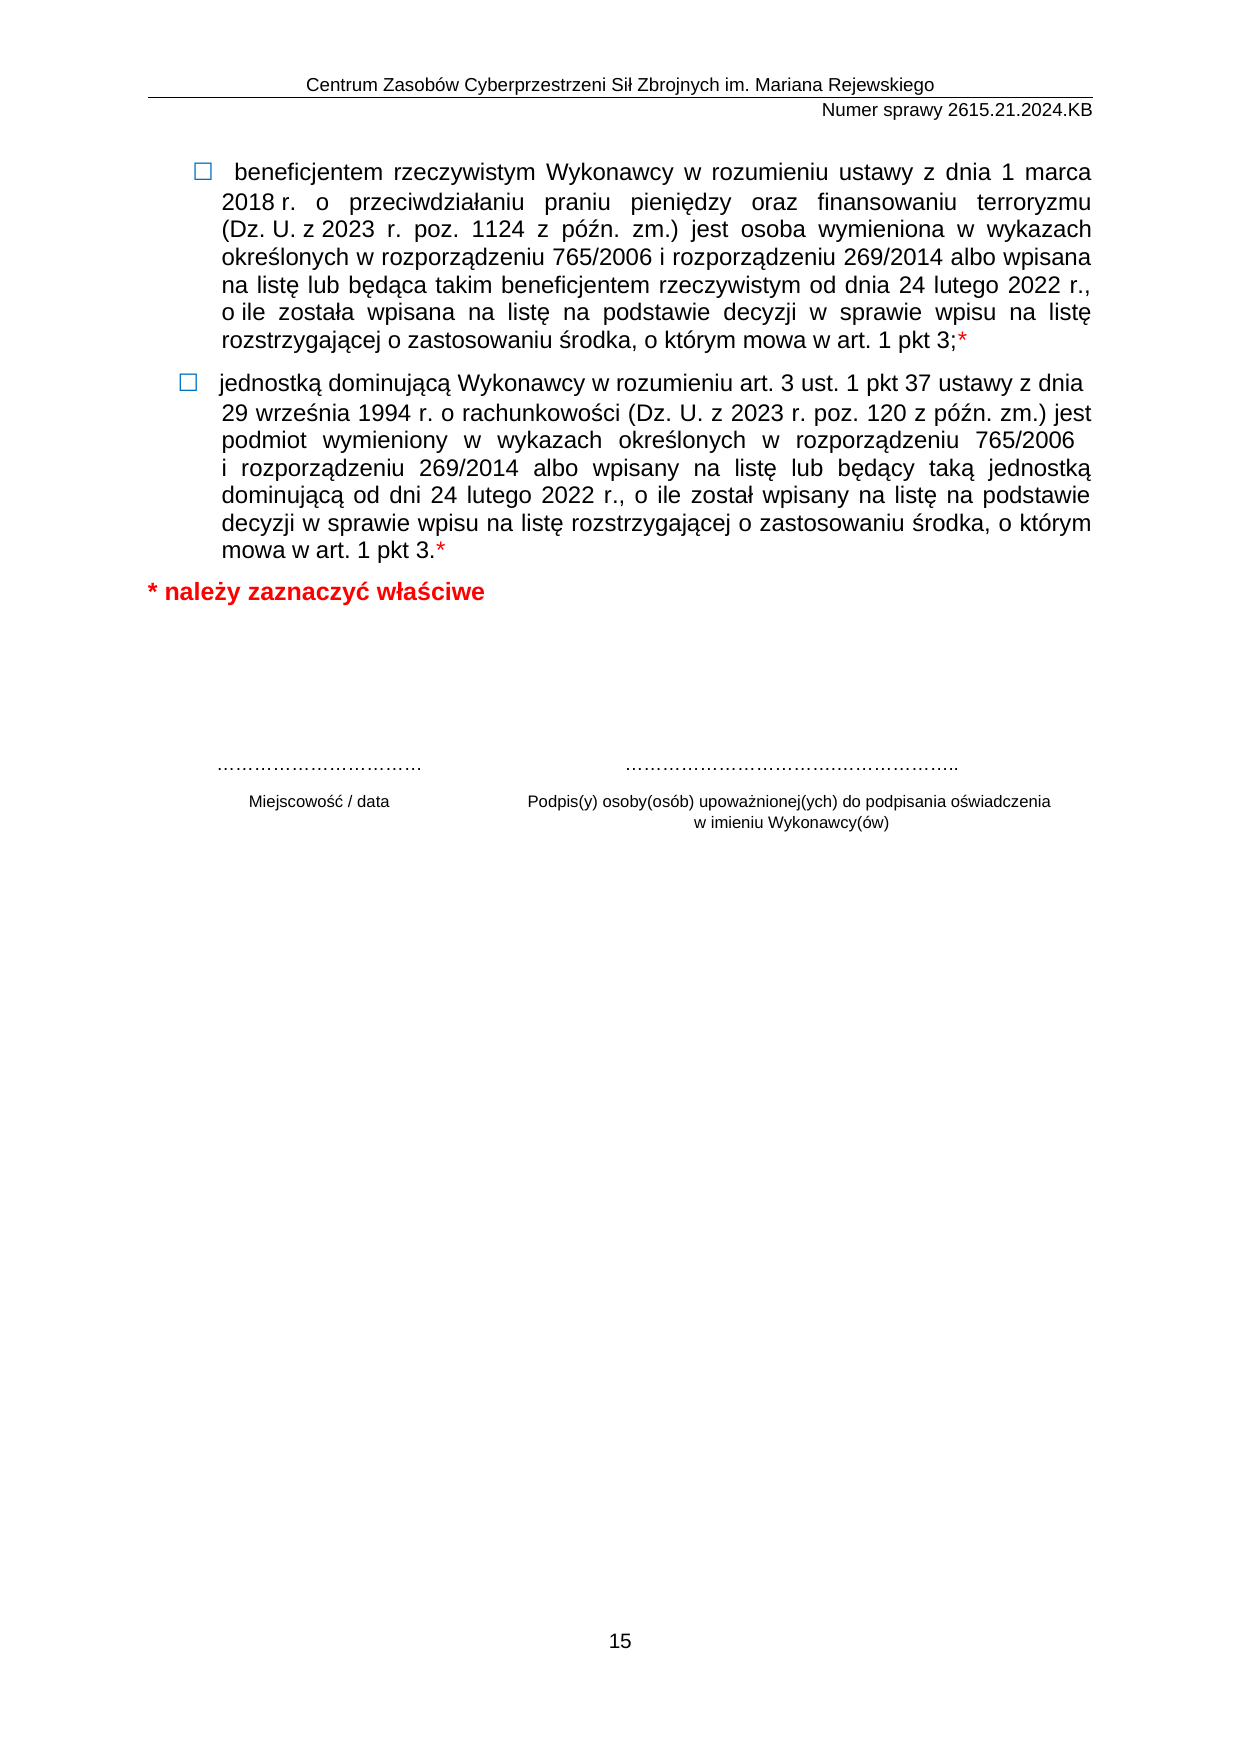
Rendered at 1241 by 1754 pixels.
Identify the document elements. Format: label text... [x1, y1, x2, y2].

text beneficjentem rzeczywistym Wykonawcy w rozumieniu ustawy z dnia 1 marca 2018 r. o przeciwdziałaniu praniu pieniędzy oraz finansowaniu terroryzmu (Dz. U. z 2023 r. poz. 1124 z późn. zm.) jest osoba wymieniona w wykazach określonych w rozporządzeniu 765/2006 i rozporządzeniu 269/2014 albo wpisana na listę lub będąca takim beneficjentem rzeczywistym od dnia 24 lutego 2022 r., o ile została wpisana na listę na podstawie decyzji w sprawie wpisu na listę rozstrzygającej o zastosowaniu środka, o którym mowa w art. 1 pkt 3;* [192, 155, 1093, 353]
text jednostką dominującą Wykonawcy w rozumieniu art. 3 ust. 1 pkt 37 ustawy z dnia 29 września 1994 r. o rachunkowości (Dz. U. z 2023 r. poz. 120 z późn. zm.) jest podmiot wymieniony w wykazach określonych w rozporządzeniu 765/2006 i rozporządzeniu 269/2014 albo wpisany na listę lub będący taką jednostką dominującą od dni 24 lutego 2022 r., o ile został wpisany na listę na podstawie decyzji w sprawie wpisu na listę rozstrzygającej o zastosowaniu środka, o którym mowa w art. 1 pkt 3.* [177, 366, 1093, 564]
table_cell Miejscowość / data [148, 792, 490, 887]
table_header …………………………… [148, 753, 490, 792]
table_header …………………………….……………….. [490, 753, 1093, 792]
text * należy zaznaczyć właściwe [148, 577, 1181, 605]
table_cell Podpis(y) osoby(osób) upoważnionej(ych) do podpisania oświadczenia w imieniu Wykonawcy(ów) [490, 792, 1093, 887]
